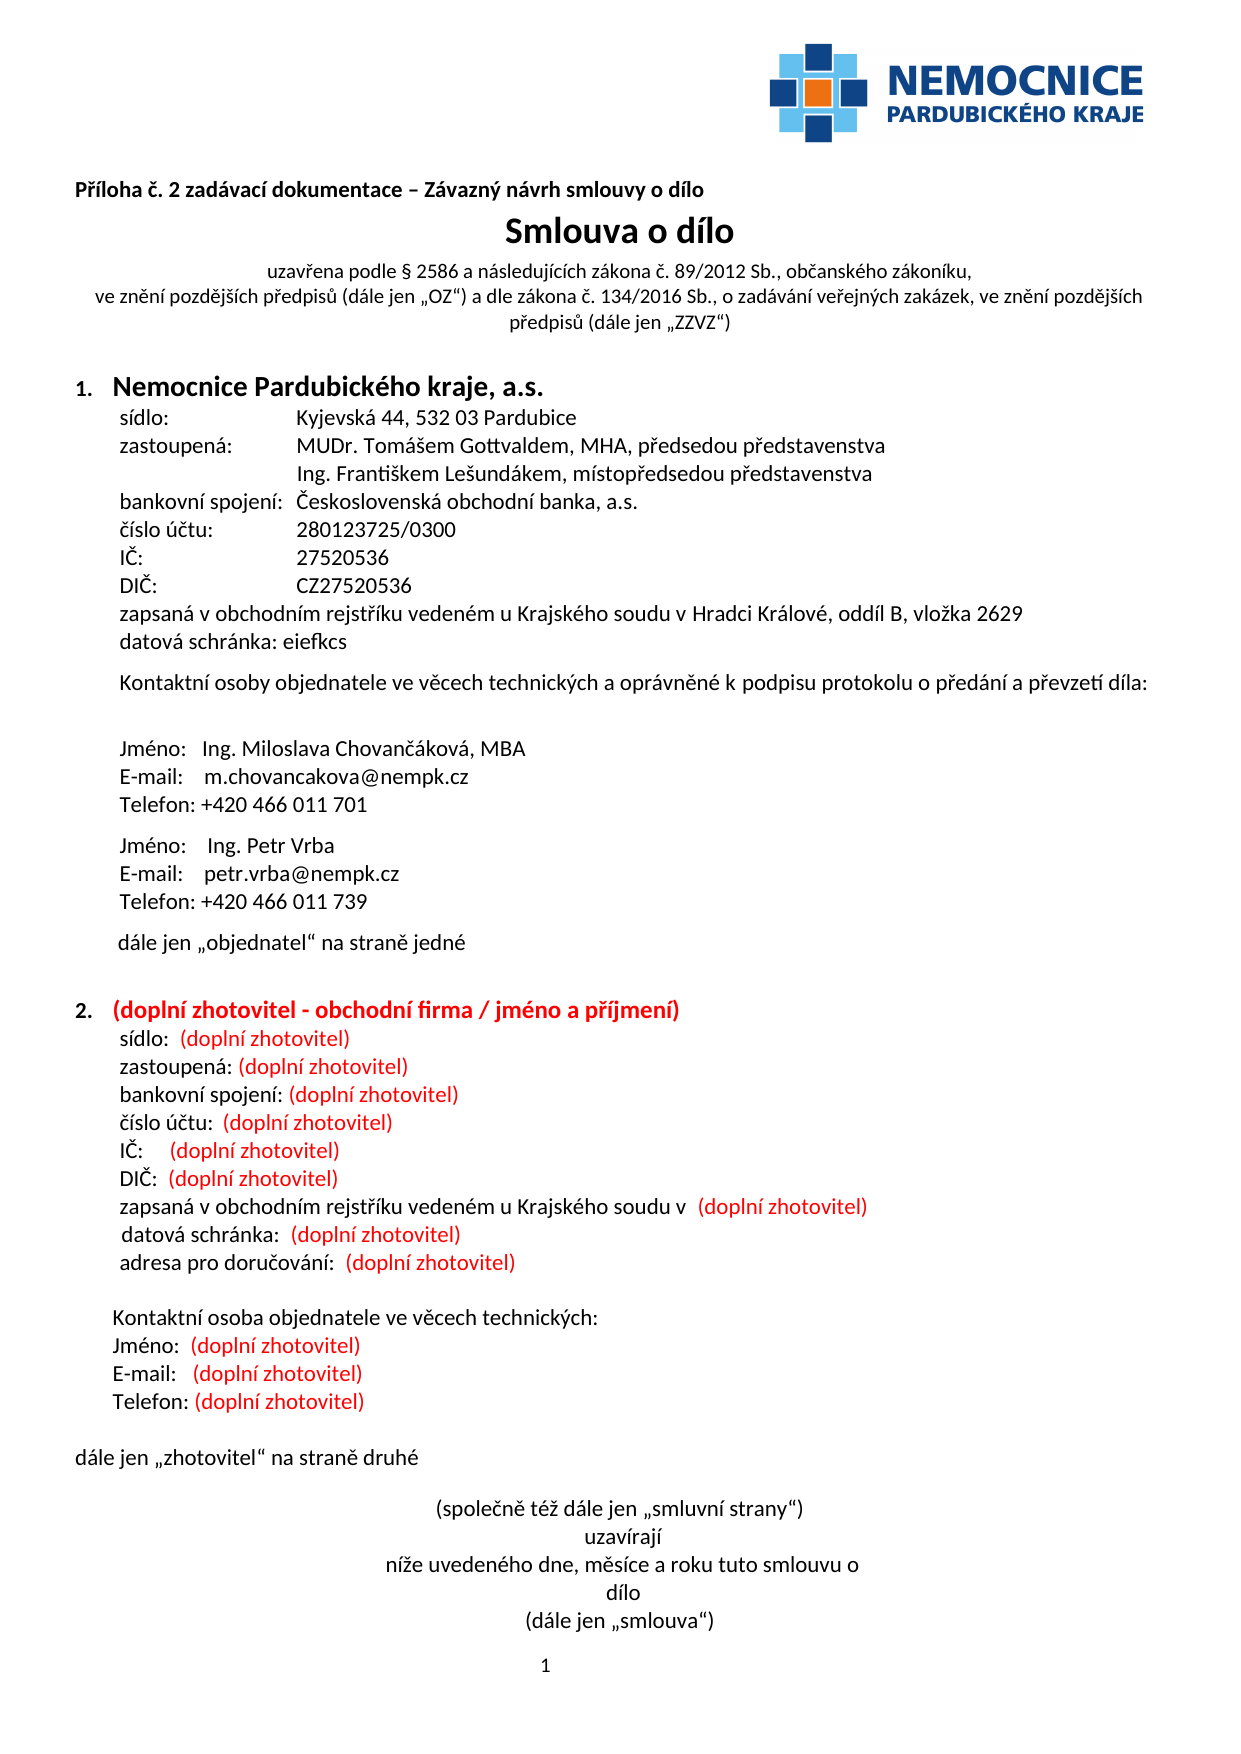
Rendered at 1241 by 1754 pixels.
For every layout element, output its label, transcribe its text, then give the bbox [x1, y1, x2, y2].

text IČ: (doplní zhotovitel) [119, 1136, 1165, 1164]
text Telefon: +420 466 011 701 [119, 790, 1165, 818]
text datová schránka: eiefkcs [119, 627, 1165, 655]
text uzavírají [80, 1522, 1165, 1550]
text sídlo: Kyjevská 44, 532 03 Pardubice [119, 403, 1165, 431]
text adresa pro doručování: (doplní zhotovitel) [119, 1248, 1165, 1276]
text Smlouva o dílo [75, 207, 1164, 253]
text Ing. Františkem Lešundákem, místopředsedou představenstva [223, 459, 1165, 487]
text zapsaná v obchodním rejstříku vedeném u Krajského soudu v (doplní zhotovitel) [119, 1192, 1165, 1220]
text Jméno: Ing. Miloslava Chovančáková, MBA [119, 734, 1165, 762]
text Příloha č. 2 zadávací dokumentace – Závazný návrh smlouvy o dílo [75, 175, 1165, 203]
text zastoupená: (doplní zhotovitel) [119, 1052, 1165, 1080]
list (doplní zhotovitel - obchodní firma / jméno a příjmení) [75, 994, 1165, 1024]
text DIČ: (doplní zhotovitel) [75, 1164, 1165, 1192]
text E-mail: petr.vrba@nempk.cz [119, 859, 1165, 887]
text sídlo: (doplní zhotovitel) [119, 1024, 1165, 1052]
text dále jen „objednatel“ na straně jedné [112, 928, 1165, 956]
picture [768, 42, 1144, 144]
text E-mail: (doplní zhotovitel) [112, 1359, 1165, 1387]
text Kontaktní osoby objednatele ve věcech technických a oprávněné k podpisu protokolu o předání a převzetí díla: [119, 668, 1165, 724]
text (společně též dále jen „smluvní strany“) [75, 1494, 1164, 1522]
text bankovní spojení: Československá obchodní banka, a.s. [119, 487, 1165, 515]
text datová schránka: (doplní zhotovitel) [75, 1220, 1165, 1248]
text zastoupená: MUDr. Tomášem Gottvaldem, MHA, předsedou představenstva [119, 431, 1165, 459]
text bankovní spojení: (doplní zhotovitel) [119, 1080, 1165, 1108]
text Jméno: Ing. Petr Vrba [119, 831, 1165, 859]
text ve znění pozdějších předpisů (dále jen „OZ“) a dle zákona č. 134/2016 Sb., o zadávání veřejných zakázek, ve znění pozdějších předpisů (dále jen „ZZVZ“) [75, 284, 1164, 334]
text (dále jen „smlouva“) [75, 1606, 1164, 1634]
text Jméno: (doplní zhotovitel) [112, 1331, 1165, 1359]
text Kontaktní osoba objednatele ve věcech technických: [112, 1303, 1165, 1331]
text E-mail: m.chovancakova@nempk.cz [119, 762, 1165, 790]
text dále jen „zhotovitel“ na straně druhé [75, 1443, 1165, 1471]
text číslo účtu: (doplní zhotovitel) [119, 1108, 1165, 1136]
text Telefon: +420 466 011 739 [119, 887, 1165, 915]
text uzavřena podle § 2586 a následujících zákona č. 89/2012 Sb., občanského zákoníku, [75, 258, 1164, 284]
text DIČ: CZ27520536 [75, 571, 1165, 599]
list Nemocnice Pardubického kraje, a.s. [75, 368, 1165, 403]
text číslo účtu: 280123725/0300 [119, 515, 1165, 543]
text zapsaná v obchodním rejstříku vedeném u Krajského soudu v Hradci Králové, oddíl B, vložka 2629 [119, 599, 1165, 627]
text Telefon: (doplní zhotovitel) [112, 1387, 1165, 1415]
text níže uvedeného dne, měsíce a roku tuto smlouvu o dílo [366, 1550, 879, 1606]
text IČ: 27520536 [119, 543, 1165, 571]
